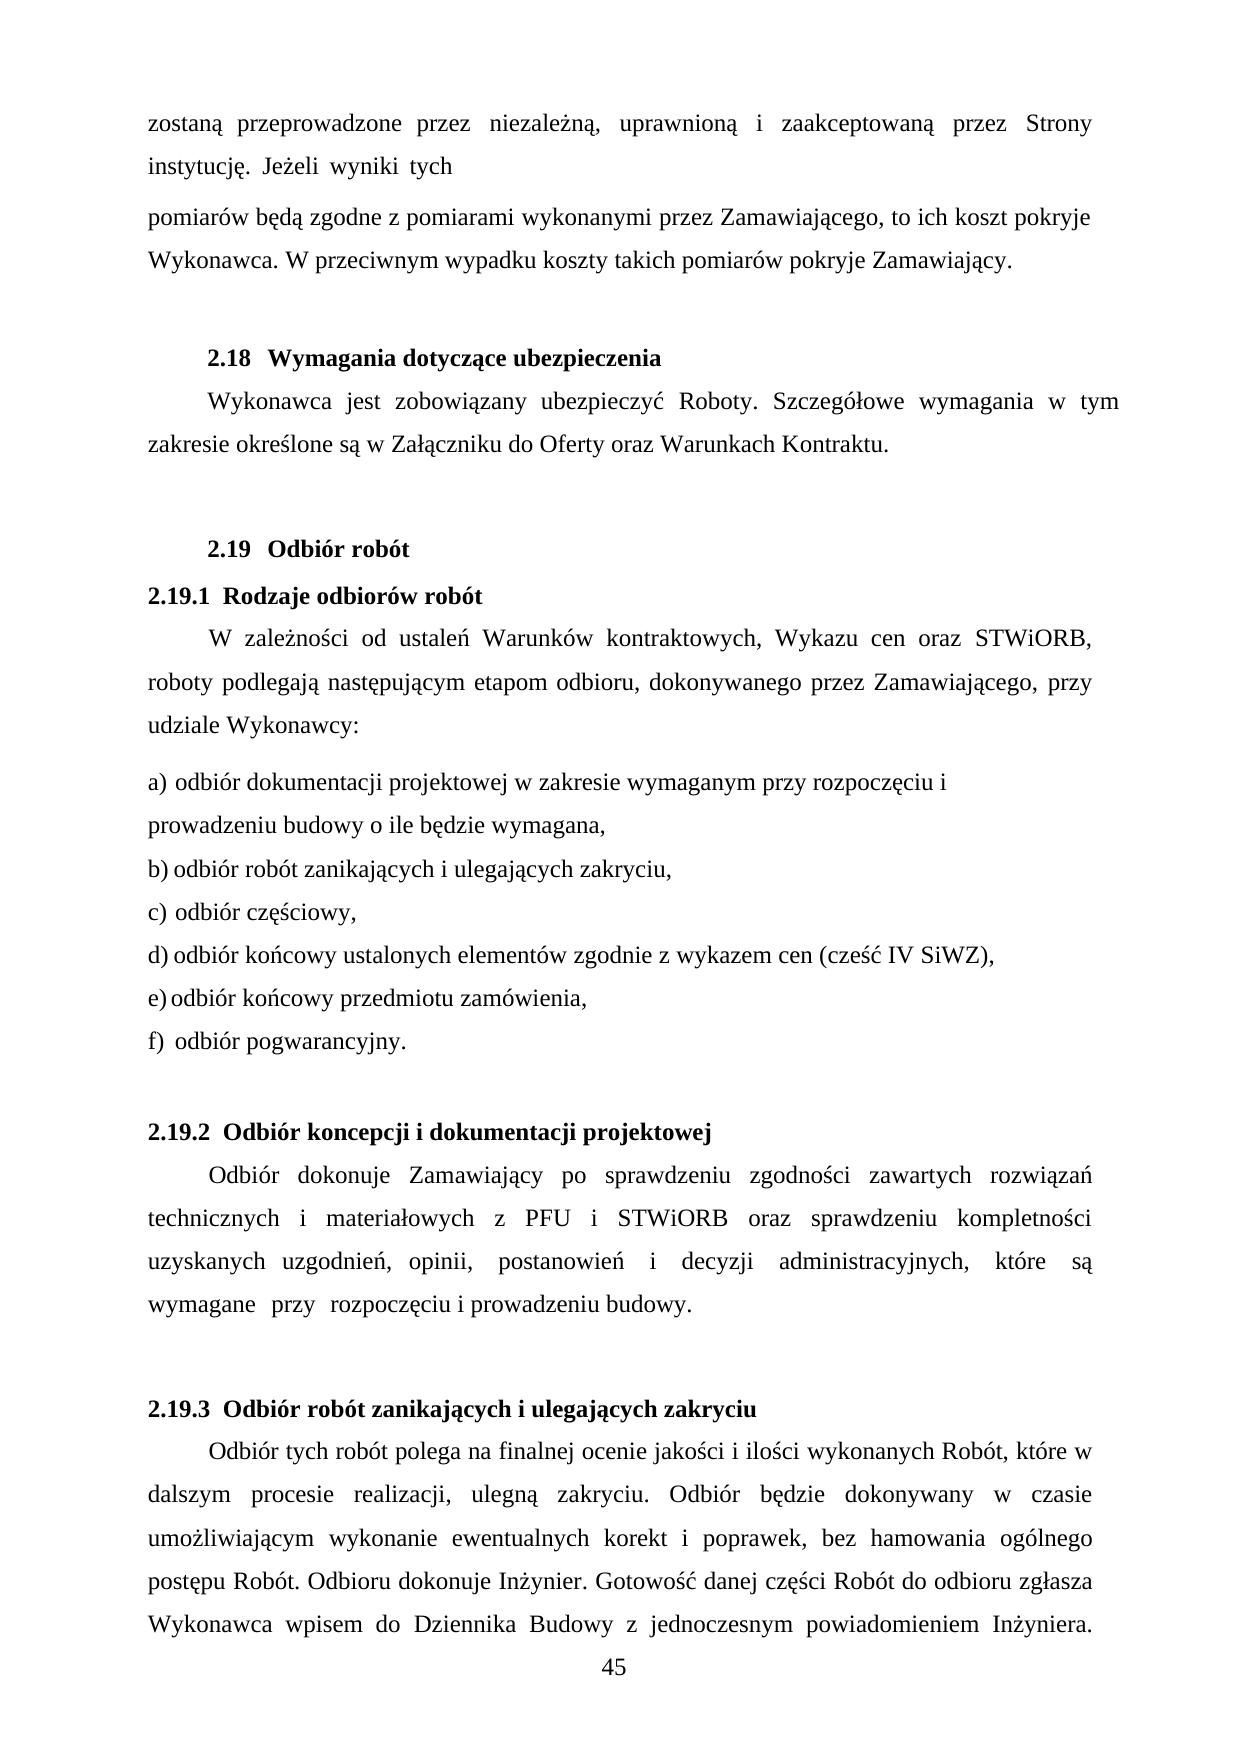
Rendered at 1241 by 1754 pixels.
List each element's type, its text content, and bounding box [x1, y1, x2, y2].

text Odbiór dokonuje Zamawiający po sprawdzeniu zgodności zawartych rozwiązań technicznych i materiałowych z PFU i STWiORB oraz sprawdzeniu kompletności uzyskanych uzgodnień, opinii, postanowień i decyzji administracyjnych, które są wymagane przy rozpoczęciu i prowadzeniu budowy. [148, 1160, 1093, 1318]
list odbiór robót zanikających i ulegających zakryciu, [148, 854, 1119, 882]
text W zależności od ustaleń Warunków kontraktowych, Wykazu cen oraz STWiORB, roboty podlegają następującym etapom odbioru, dokonywanego przez Zamawiającego, przy udziale Wykonawcy: [148, 623, 1092, 738]
subtitle Odbiór koncepcji i dokumentacji projektowej [148, 1117, 1119, 1146]
subtitle Rodzaje odbiorów robót [148, 581, 1119, 610]
list odbiór częściowy, [148, 897, 1119, 926]
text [148, 1436, 1093, 1638]
subtitle Odbiór robót [207, 534, 1119, 563]
subtitle Odbiór robót zanikających i ulegających zakryciu [148, 1394, 1119, 1423]
subtitle Wymagania dotyczące ubezpieczenia [207, 343, 1119, 372]
list odbiór końcowy przedmiotu zamówienia, [148, 983, 1119, 1012]
text Wykonawca jest zobowiązany ubezpieczyć Roboty. Szczegółowe wymagania w tym zakresie określone są w Załączniku do Oferty oraz Warunkach Kontraktu. [148, 386, 1119, 458]
list odbiór pogwarancyjny. [148, 1026, 1119, 1055]
list odbiór końcowy ustalonych elementów zgodnie z wykazem cen (cześć IV SiWZ), [148, 940, 1119, 969]
list odbiór dokumentacji projektowej w zakresie wymaganym przy rozpoczęciu i prowadzeniu budowy o ile będzie wymagana, [148, 767, 1082, 839]
text pomiarów będą zgodne z pomiarami wykonanymi przez Zamawiającego, to ich koszt pokryje Wykonawca. W przeciwnym wypadku koszty takich pomiarów pokryje Zamawiający. [148, 202, 1119, 273]
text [148, 108, 1093, 180]
